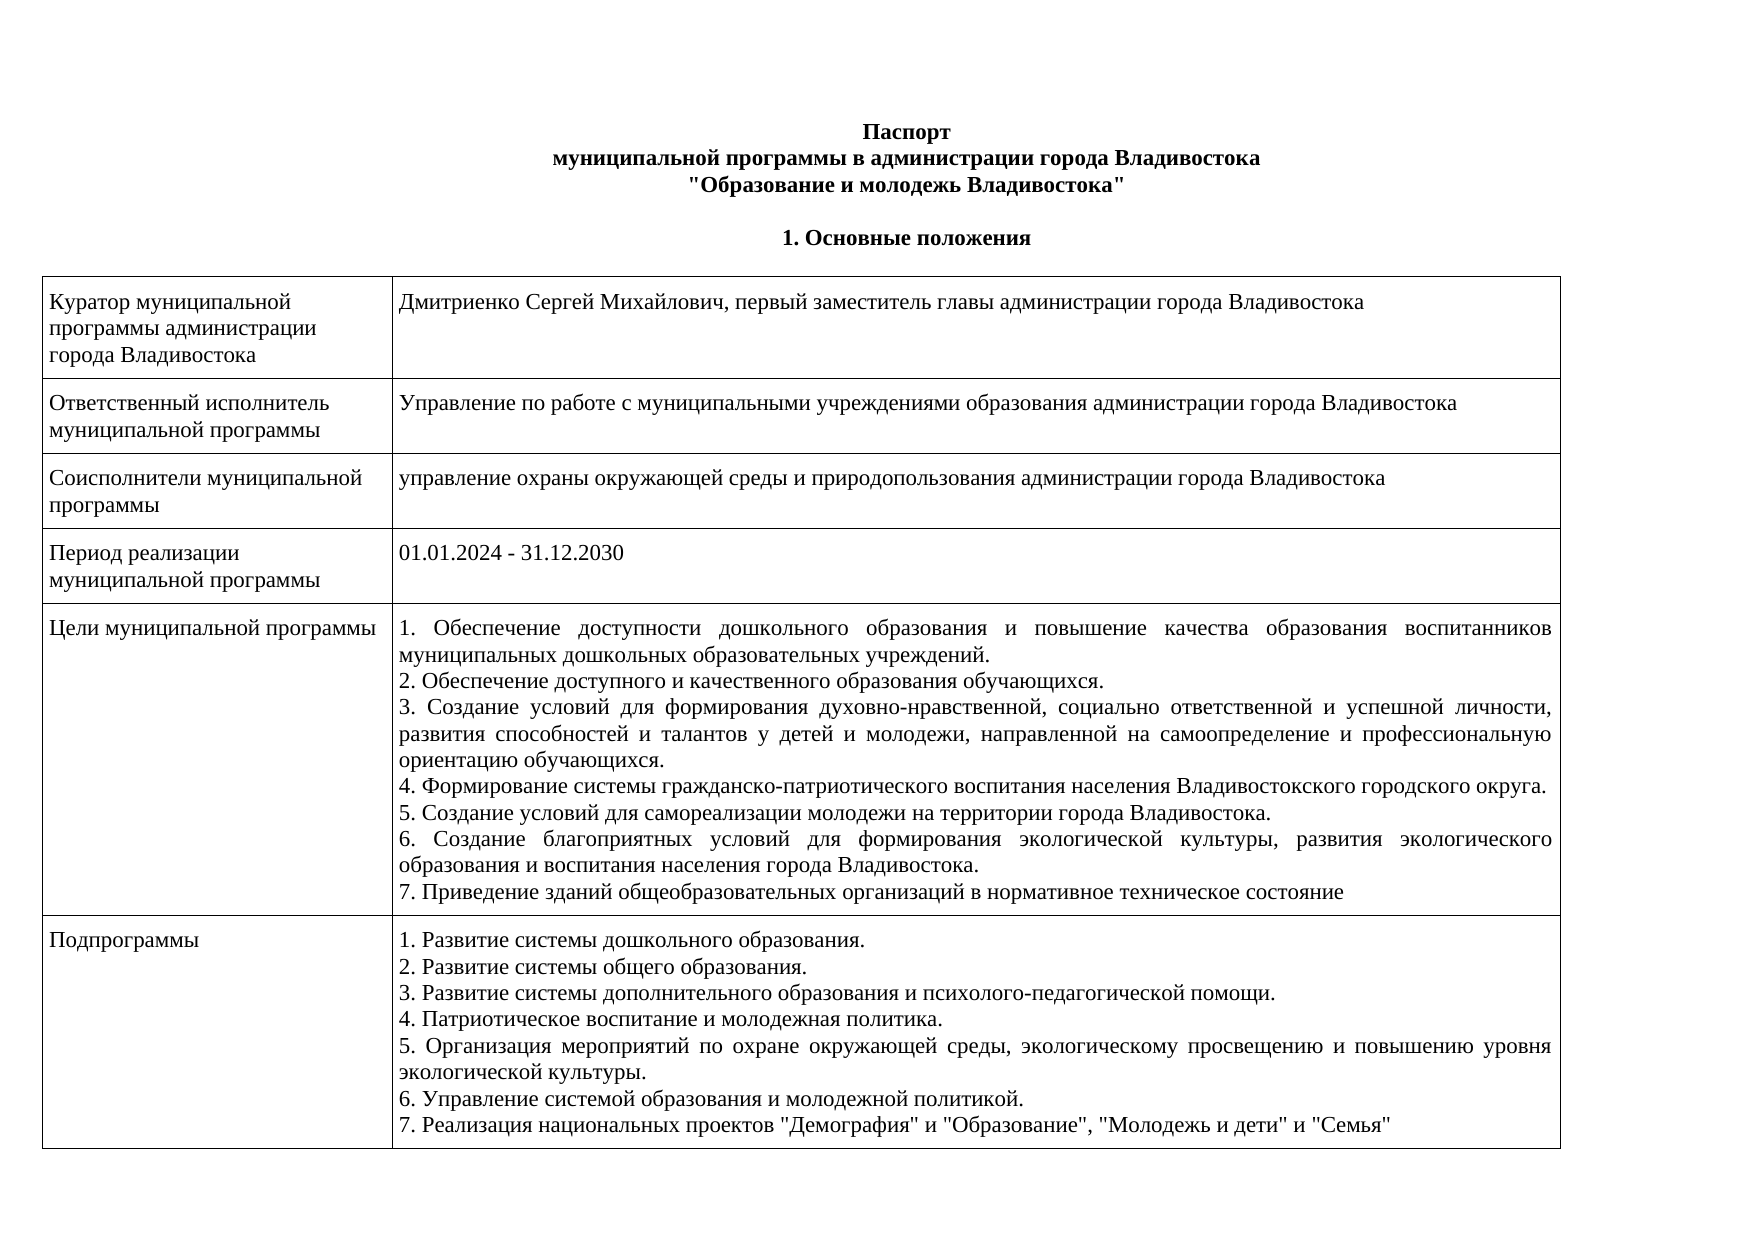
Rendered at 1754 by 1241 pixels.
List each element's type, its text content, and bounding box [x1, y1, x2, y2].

table_cell Период реализации муниципальной программы [43, 529, 392, 603]
table_cell 1. Обеспечение доступности дошкольного образования и повышение качества образования воспитанников муниципальных дошкольных образовательных учреждений. 2. Обеспечение доступного и качественного образования обучающихся. 3. Создание условий для формирования духовно-нравственной, социально ответственной и успешной личности, развития способностей и талантов у детей и молодежи, направленной на самоопределение и профессиональную ориентацию обучающихся. 4. Формирование системы гражданско-патриотического воспитания населения Владивостокского городского округа. 5. Создание условий для самореализации молодежи на территории города Владивостока. 6. Создание благоприятных условий для формирования экологической культуры, развития экологического образования и воспитания населения города Владивостока. 7. Приведение зданий общеобразовательных организаций в нормативное техническое состояние [393, 604, 1560, 915]
table_cell Управление по работе с муниципальными учреждениями образования администрации города Владивостока [393, 379, 1560, 453]
table_cell 01.01.2024 - 31.12.2030 [393, 529, 1560, 603]
table_cell Ответственный исполнитель муниципальной программы [43, 379, 392, 453]
title муниципальной программы в администрации города Владивостока [148, 144, 1665, 171]
table_header Дмитриенко Сергей Михайлович, первый заместитель главы администрации города Владивостока [393, 277, 1560, 378]
table_cell Цели муниципальной программы [43, 604, 392, 915]
table_cell Подпрограммы [43, 916, 392, 1148]
table_cell управление охраны окружающей среды и природопользования администрации города Владивостока [393, 454, 1560, 528]
table_header Куратор муниципальной программы администрации города Владивостока [43, 277, 392, 378]
table_cell 1. Развитие системы дошкольного образования. 2. Развитие системы общего образования. 3. Развитие системы дополнительного образования и психолого-педагогической помощи. 4. Патриотическое воспитание и молодежная политика. 5. Организация мероприятий по охране окружающей среды, экологическому просвещению и повышению уровня экологической культуры. 6. Управление системой образования и молодежной политикой. 7. Реализация национальных проектов "Демография" и "Образование", "Молодежь и дети" и "Семья" [393, 916, 1560, 1148]
title "Образование и молодежь Владивостока" [148, 171, 1665, 197]
title 1. Основные положения [148, 223, 1665, 250]
table_cell Соисполнители муниципальной программы [43, 454, 392, 528]
title Паспорт [148, 118, 1665, 144]
